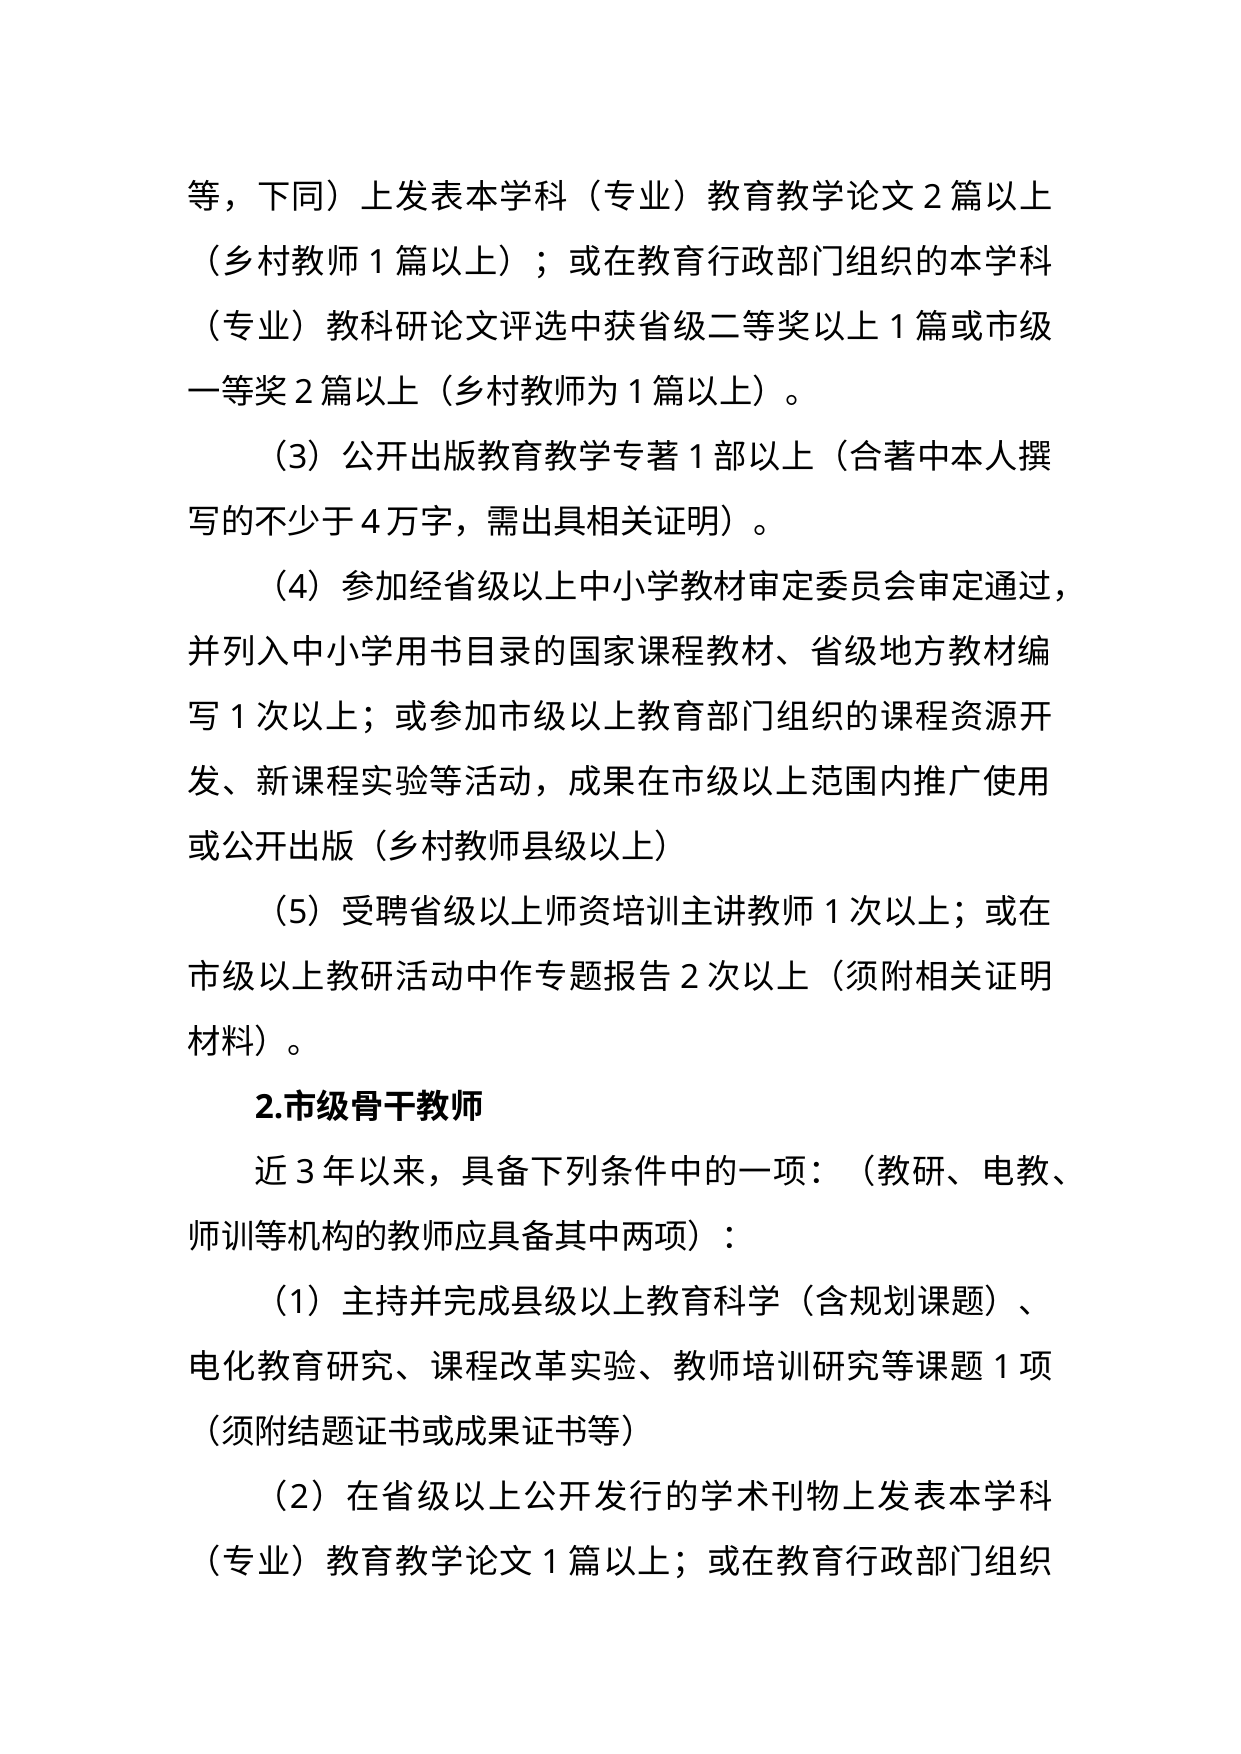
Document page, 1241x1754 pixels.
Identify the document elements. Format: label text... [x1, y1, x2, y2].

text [187, 1462, 1053, 1592]
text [187, 162, 1053, 422]
text （1）主持并完成县级以上教育科学（含规划课题）、电化教育研究、课程改革实验、教师培训研究等课题1项（须附结题证书或成果证书等） [187, 1267, 1053, 1462]
text 近3年以来，具备下列条件中的一项：（教研、电教、师训等机构的教师应具备其中两项）： [187, 1137, 1053, 1267]
text （3）公开出版教育教学专著1部以上（合著中本人撰写的不少于4万字，需出具相关证明）。 [187, 422, 1053, 552]
text （4）参加经省级以上中小学教材审定委员会审定通过，并列入中小学用书目录的国家课程教材、省级地方教材编写1次以上；或参加市级以上教育部门组织的课程资源开发、新课程实验等活动，成果在市级以上范围内推广使用或公开出版（乡村教师县级以上） [187, 552, 1053, 877]
text 2.市级骨干教师 [187, 1072, 1053, 1137]
text （5）受聘省级以上师资培训主讲教师1次以上；或在市级以上教研活动中作专题报告2次以上（须附相关证明材料）。 [187, 877, 1053, 1072]
